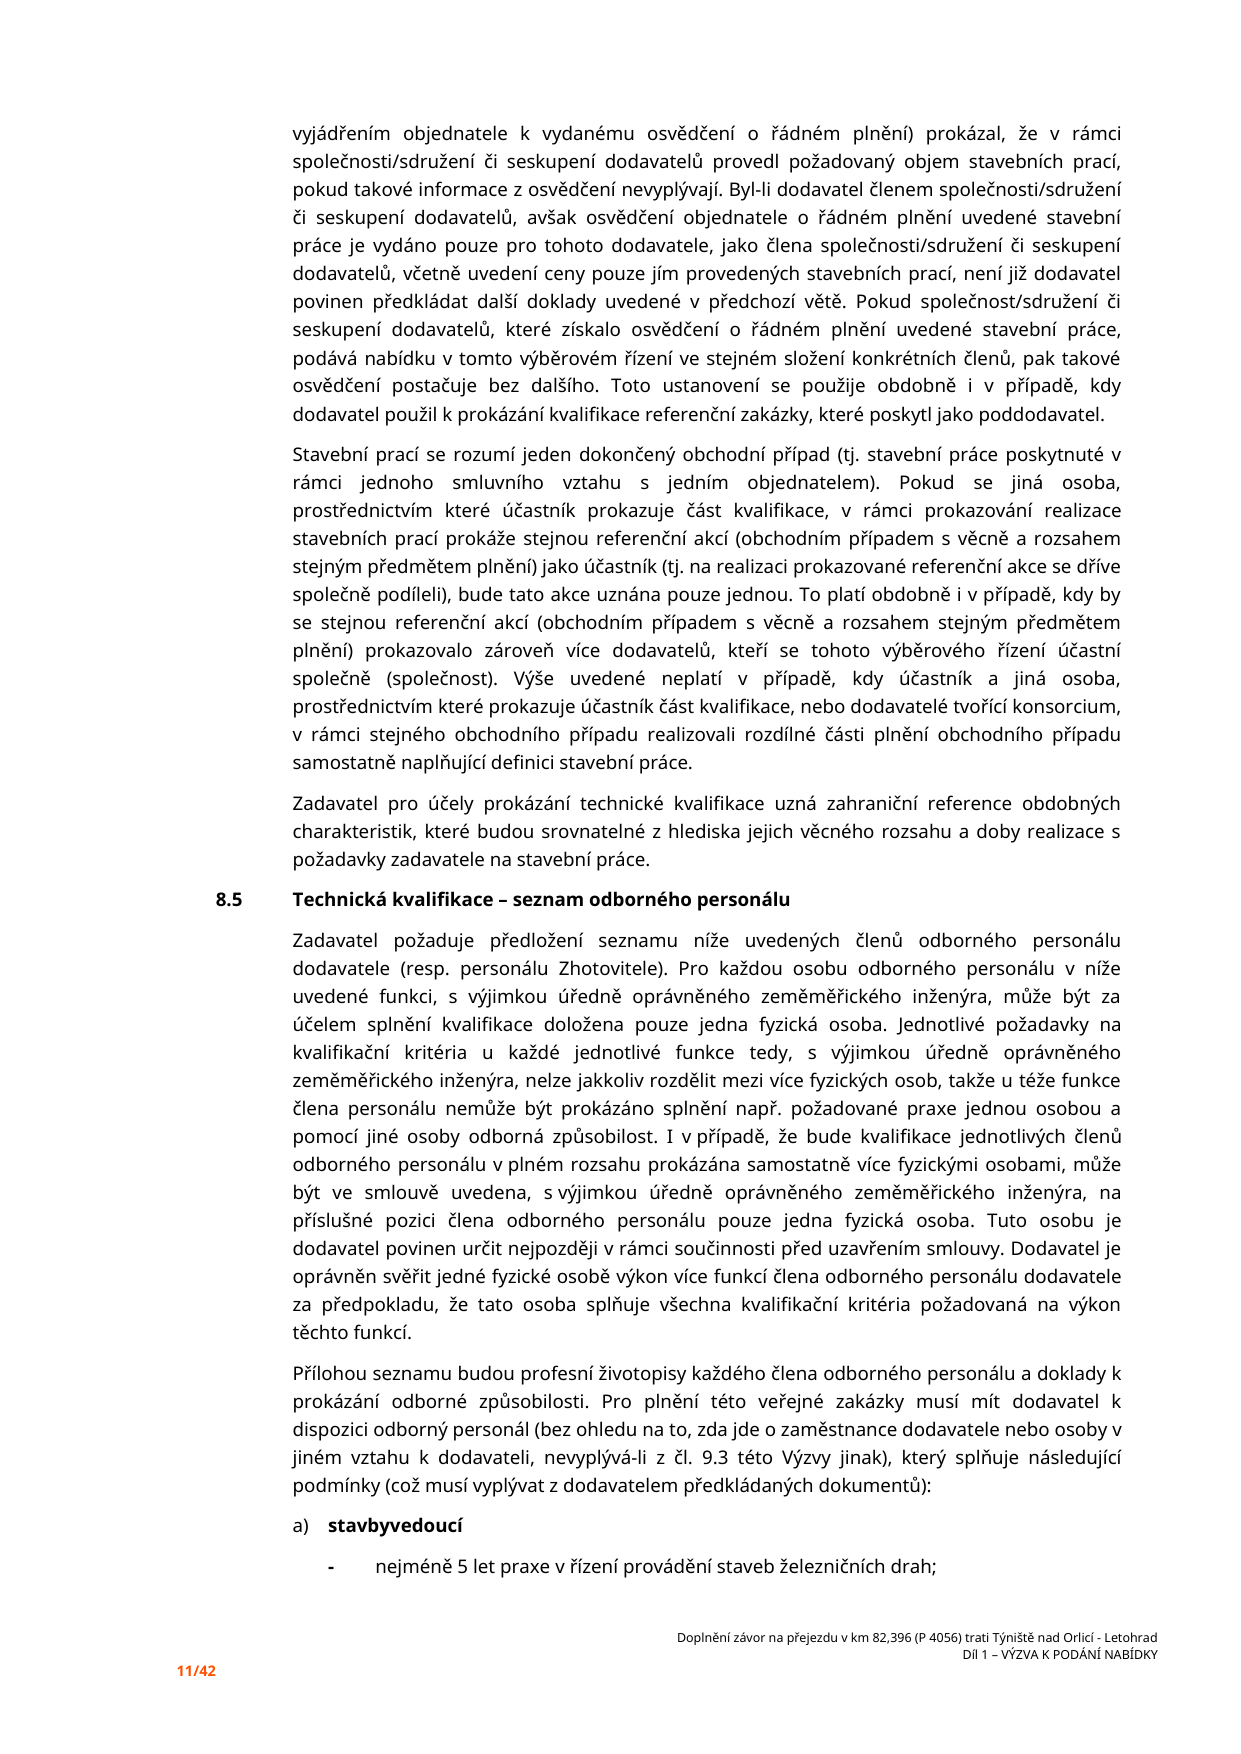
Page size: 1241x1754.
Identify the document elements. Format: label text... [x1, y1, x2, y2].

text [292, 121, 1122, 426]
text Přílohou seznamu budou profesní životopisy každého člena odborného personálu a doklady k prokázání odborné způsobilosti. Pro plnění této veřejné zakázky musí mít dodavatel k dispozici odborný personál (bez ohledu na to, zda jde o zaměstnance dodavatele nebo osoby v jiném vztahu k dodavateli, nevyplývá-li z čl. 9.3 této Výzvy jinak), který splňuje následující podmínky (což musí vyplývat z dodavatelem předkládaných dokumentů): [292, 1360, 1122, 1498]
text Zadavatel pro účely prokázání technické kvalifikace uzná zahraniční reference obdobných charakteristik, které budou srovnatelné z hlediska jejich věcného rozsahu a doby realizace s požadavky zadavatele na stavební práce. [292, 790, 1122, 872]
text Zadavatel požaduje předložení seznamu níže uvedených členů odborného personálu dodavatele (resp. personálu Zhotovitele). Pro každou osobu odborného personálu v níže uvedené funkci, s výjimkou úředně oprávněného zeměměřického inženýra, může být za účelem splnění kvalifikace doložena pouze jedna fyzická osoba. Jednotlivé požadavky na kvalifikační kritéria u každé jednotlivé funkce tedy, s výjimkou úředně oprávněného zeměměřického inženýra, nelze jakkoliv rozdělit mezi více fyzických osob, takže u téže funkce člena personálu nemůže být prokázáno splnění např. požadované praxe jednou osobou a pomocí jiné osoby odborná způsobilost. I v případě, že bude kvalifikace jednotlivých členů odborného personálu v plném rozsahu prokázána samostatně více fyzickými osobami, může být ve smlouvě uvedena, s výjimkou úředně oprávněného zeměměřického inženýra, na příslušné pozici člena odborného personálu pouze jedna fyzická osoba. Tuto osobu je dodavatel povinen určit nejpozději v rámci součinnosti před uzavřením smlouvy. Dodavatel je oprávněn svěřit jedné fyzické osobě výkon více funkcí člena odborného personálu dodavatele za předpokladu, že tato osoba splňuje všechna kvalifikační kritéria požadovaná na výkon těchto funkcí. [292, 927, 1122, 1345]
text Technická kvalifikace – seznam odborného personálu [216, 887, 1122, 912]
text nejméně 5 let praxe v řízení provádění staveb železničních drah; [328, 1553, 1122, 1579]
text Stavební prací se rozumí jeden dokončený obchodní případ (tj. stavební práce poskytnuté v rámci jednoho smluvního vztahu s jedním objednatelem). Pokud se jiná osoba, prostřednictvím které účastník prokazuje část kvalifikace, v rámci prokazování realizace stavebních prací prokáže stejnou referenční akcí (obchodním případem s věcně a rozsahem stejným předmětem plnění) jako účastník (tj. na realizaci prokazované referenční akce se dříve společně podíleli), bude tato akce uznána pouze jednou. To platí obdobně i v případě, kdy by se stejnou referenční akcí (obchodním případem s věcně a rozsahem stejným předmětem plnění) prokazovalo zároveň více dodavatelů, kteří se tohoto výběrového řízení účastní společně (společnost). Výše uvedené neplatí v případě, kdy účastník a jiná osoba, prostřednictvím které prokazuje účastník část kvalifikace, nebo dodavatelé tvořící konsorcium, v rámci stejného obchodního případu realizovali rozdílné části plnění obchodního případu samostatně naplňující definici stavební práce. [292, 441, 1122, 775]
list stavbyvedoucí [292, 1513, 1122, 1538]
